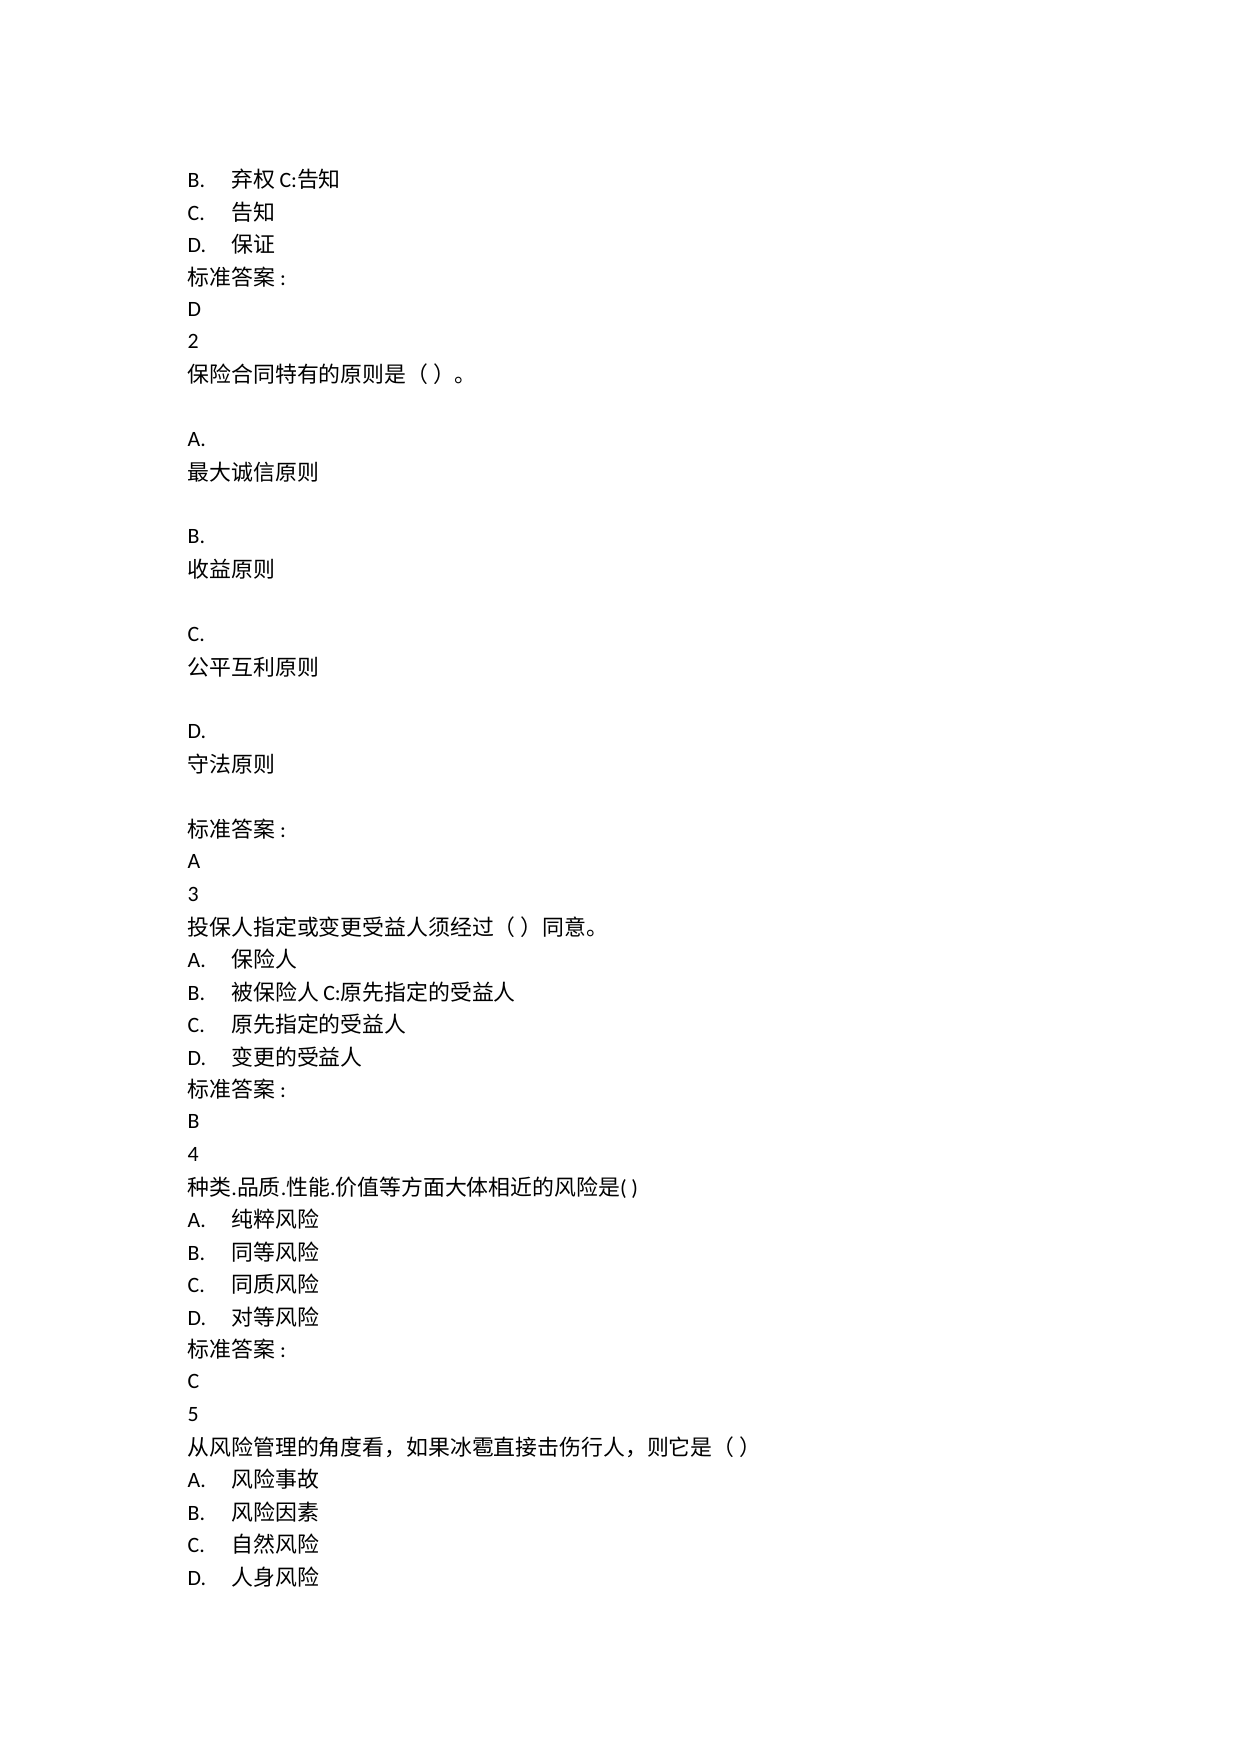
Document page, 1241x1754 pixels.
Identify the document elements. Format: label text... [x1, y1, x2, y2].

text A. 纯粹风险 [187, 1202, 1053, 1234]
text 标准答案 : [187, 812, 1053, 844]
text D. 对等风险 [187, 1299, 1053, 1332]
text C [187, 1364, 1053, 1397]
text 收益原则 [187, 552, 1053, 584]
text A [187, 844, 1053, 877]
text D. 人身风险 [187, 1559, 1053, 1592]
text 投保人指定或变更受益人须经过（ ）同意。 [187, 909, 1053, 942]
text C. 原先指定的受益人 [187, 1007, 1053, 1039]
text 种类.品质.性能.价值等方面大体相近的风险是( ) [187, 1169, 1053, 1202]
text 5 [187, 1397, 1053, 1429]
text B [187, 1104, 1053, 1137]
text D. 保证 [187, 227, 1053, 259]
text B. 同等风险 [187, 1234, 1053, 1267]
text C. 告知 [187, 194, 1053, 227]
text D [187, 292, 1053, 324]
text C. [187, 617, 1053, 649]
text 最大诚信原则 [187, 454, 1053, 487]
text C. 自然风险 [187, 1527, 1053, 1559]
text 标准答案 : [187, 1072, 1053, 1104]
text 3 [187, 877, 1053, 909]
text 从风险管理的角度看，如果冰雹直接击伤行人，则它是（ ） [187, 1429, 1053, 1462]
text B. [187, 519, 1053, 552]
text 保险合同特有的原则是（ ）。 [187, 357, 1053, 389]
text B. 风险因素 [187, 1494, 1053, 1527]
text A. 风险事故 [187, 1462, 1053, 1494]
text C. 同质风险 [187, 1267, 1053, 1299]
text 2 [187, 324, 1053, 357]
text 公平互利原则 [187, 649, 1053, 682]
text A. [187, 422, 1053, 454]
text B. 被保险人C:原先指定的受益人 [187, 974, 1053, 1007]
text 标准答案 : [187, 1332, 1053, 1364]
text D. [187, 714, 1053, 747]
text B. 弃权C:告知 [187, 162, 1053, 194]
text D. 变更的受益人 [187, 1039, 1053, 1072]
text 4 [187, 1137, 1053, 1169]
text A. 保险人 [187, 942, 1053, 974]
text 标准答案 : [187, 259, 1053, 292]
text 守法原则 [187, 747, 1053, 779]
